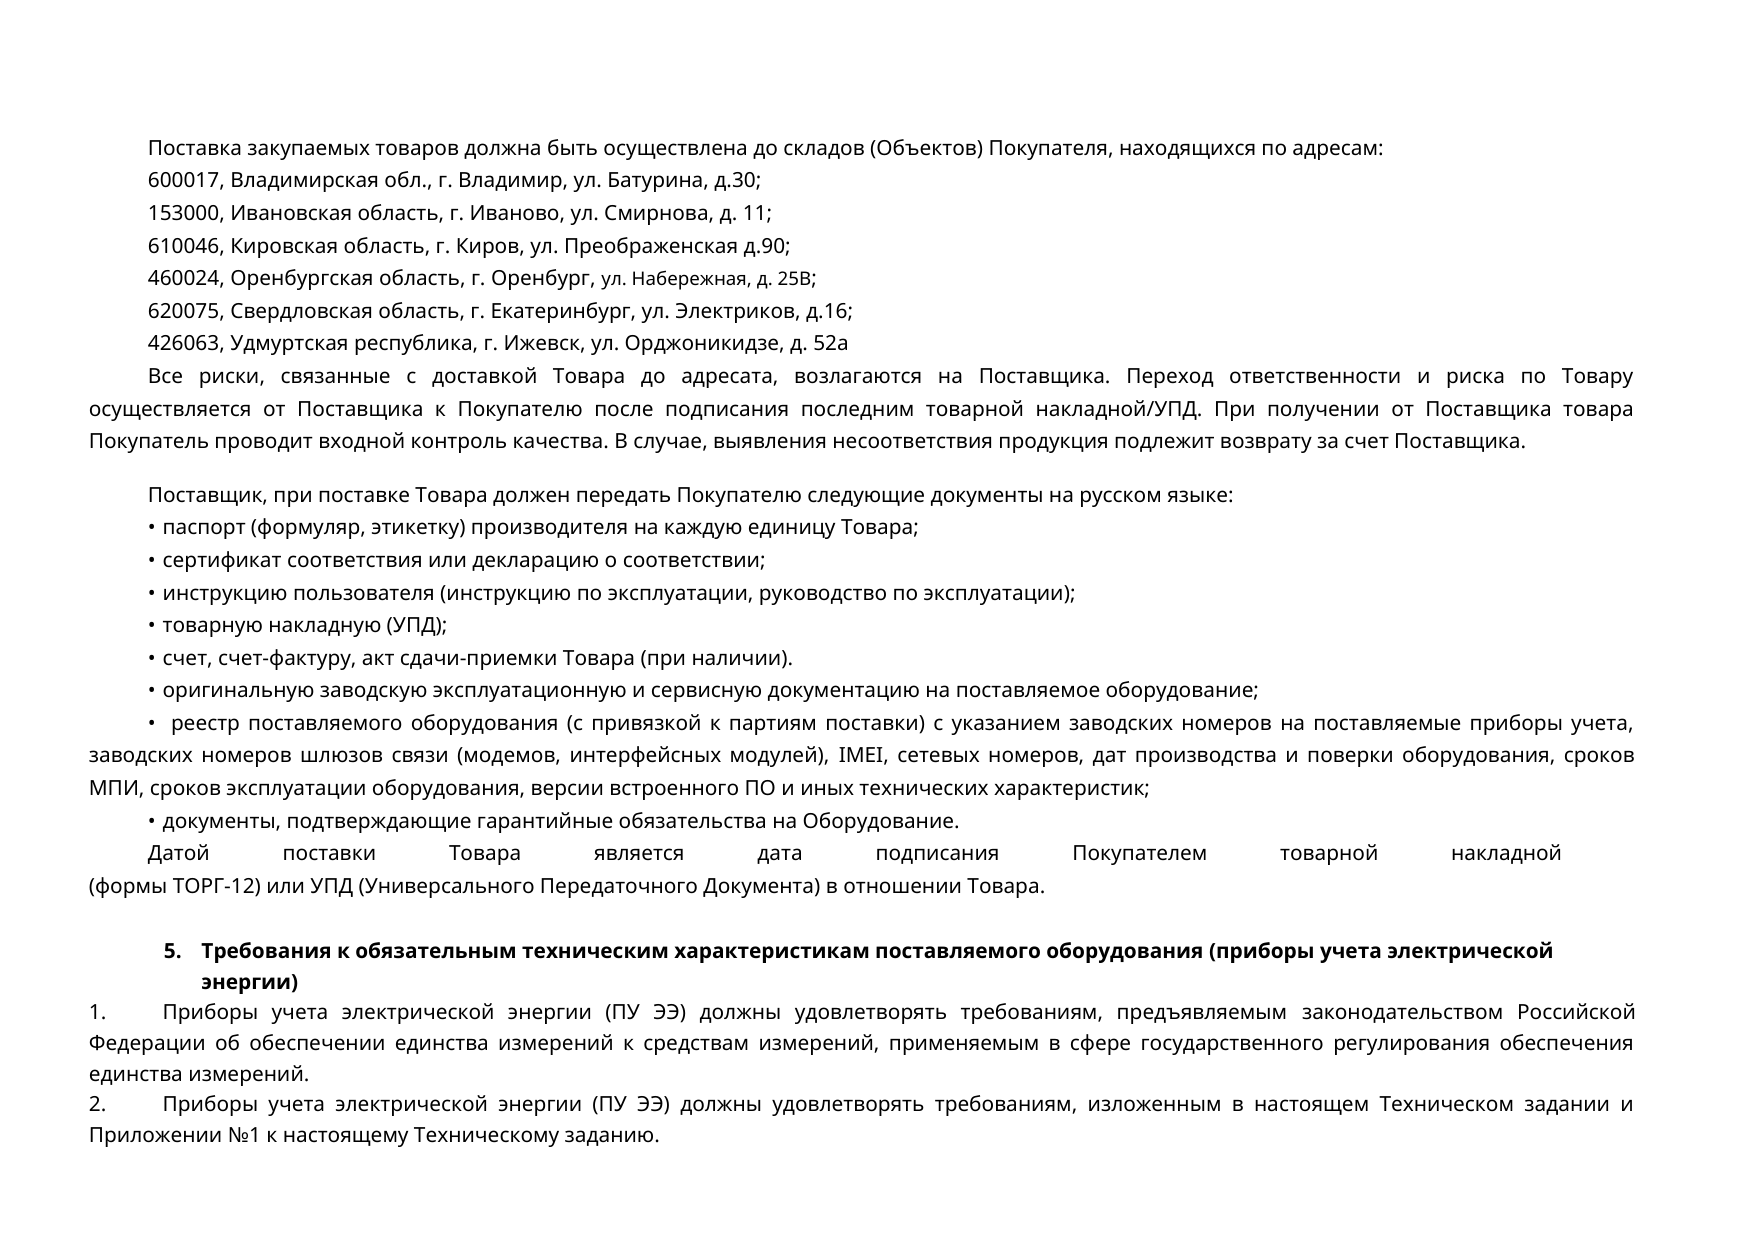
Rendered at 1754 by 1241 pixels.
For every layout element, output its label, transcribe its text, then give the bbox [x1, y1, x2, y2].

text • товарную накладную (УПД); [89, 610, 1636, 639]
text 600017, Владимирская обл., г. Владимир, ул. Батурина, д.30; [89, 166, 1636, 194]
text 426063, Удмуртская республика, г. Ижевск, ул. Орджоникидзе, д. 52а [89, 328, 1636, 357]
text 460024, Оренбургская область, г. Оренбург, ул. Набережная, д. 25В; [89, 263, 1636, 292]
list Требования к обязательным техническим характеристикам поставляемого оборудования (приборы учета электрической энергии) [164, 936, 1636, 995]
text 610046, Кировская область, г. Киров, ул. Преображенская д.90; [89, 231, 1636, 259]
list Приборы учета электрической энергии (ПУ ЭЭ) должны удовлетворять требованиям, предъявляемым законодательством Российской Федерации об обеспечении единства измерений к средствам измерений, применяемым в сфере государственного регулирования обеспечения единства измерений. [89, 997, 1636, 1087]
text • реестр поставляемого оборудования (с привязкой к партиям поставки) с указанием заводских номеров на поставляемые приборы учета, заводских номеров шлюзов связи (модемов, интерфейсных модулей), IMEI, сетевых номеров, дат производства и поверки оборудования, сроков МПИ, сроков эксплуатации оборудования, версии встроенного ПО и иных технических характеристик; [89, 708, 1636, 802]
text • паспорт (формуляр, этикетку) производителя на каждую единицу Товара; [89, 512, 1636, 541]
list Приборы учета электрической энергии (ПУ ЭЭ) должны удовлетворять требованиям, изложенным в настоящем Техническом задании и Приложении №1 к настоящему Техническому заданию. [89, 1089, 1636, 1148]
text • документы, подтверждающие гарантийные обязательства на Оборудование. [89, 806, 1636, 834]
text • сертификат соответствия или декларацию о соответствии; [89, 545, 1636, 573]
text • счет, счет-фактуру, акт сдачи-приемки Товара (при наличии). [89, 643, 1636, 671]
text • инструкцию пользователя (инструкцию по эксплуатации, руководство по эксплуатации); [89, 578, 1636, 606]
text Поставка закупаемых товаров должна быть осуществлена до складов (Объектов) Покупателя, находящихся по адресам: [89, 133, 1636, 161]
text 620075, Свердловская область, г. Екатеринбург, ул. Электриков, д.16; [89, 296, 1636, 324]
text Поставщик, при поставке Товара должен передать Покупателю следующие документы на русском языке: [89, 480, 1636, 508]
text Все риски, связанные с доставкой Товара до адресата, возлагаются на Поставщика. Переход ответственности и риска по Товару осуществляется от Поставщика к Покупателю после подписания последним товарной накладной/УПД. При получении от Поставщика товара Покупатель проводит входной контроль качества. В случае, выявления несоответствия продукция подлежит возврату за счет Поставщика. [89, 361, 1636, 455]
text Датой поставки Товара является дата подписания Покупателем товарной накладной (формы ТОРГ-12) или УПД (Универсального Передаточного Документа) в отношении Товара. [89, 838, 1636, 899]
text 153000, Ивановская область, г. Иваново, ул. Смирнова, д. 11; [89, 198, 1636, 227]
text • оригинальную заводскую эксплуатационную и сервисную документацию на поставляемое оборудование; [89, 675, 1636, 704]
